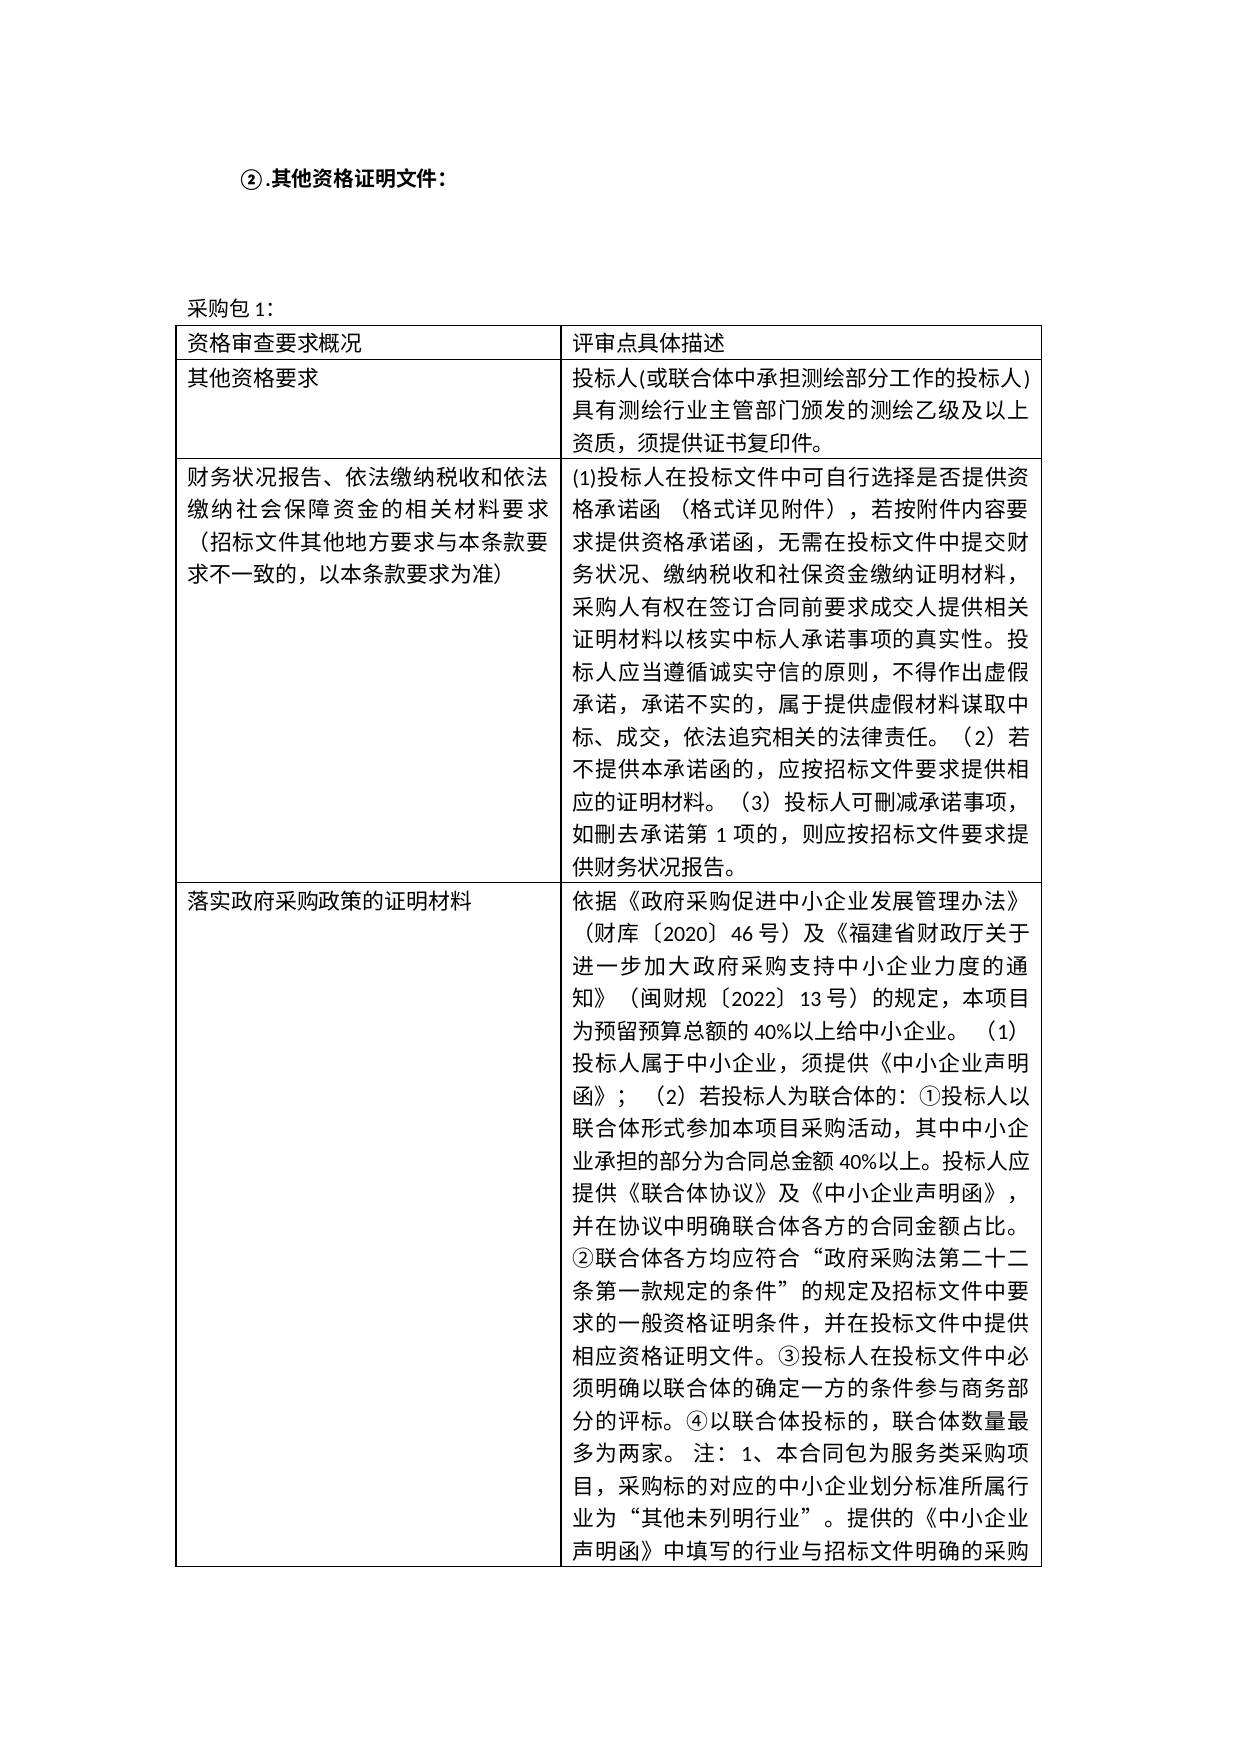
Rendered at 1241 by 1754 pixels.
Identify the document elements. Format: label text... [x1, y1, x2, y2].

table_cell 落实政府采购政策的证明材料 [177, 883, 560, 1566]
table_header 资格审查要求概况 [177, 326, 560, 358]
table_header 评审点具体描述 [562, 326, 1041, 358]
table_cell 其他资格要求 [177, 360, 560, 458]
text ②.其他资格证明文件： [187, 162, 1053, 194]
table_cell 投标人(或联合体中承担测绘部分工作的投标人)具有测绘行业主管部门颁发的测绘乙级及以上资质，须提供证书复印件。 [562, 360, 1041, 458]
text 采购包1： [187, 292, 1053, 324]
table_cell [562, 883, 1041, 1566]
table_cell (1)投标人在投标文件中可自行选择是否提供资格承诺函 （格式详见附件），若按附件内容要求提供资格承诺函，无需在投标文件中提交财务状况、缴纳税收和社保资金缴纳证明材料，采购人有权在签订合同前要求成交人提供相关证明材料以核实中标人承诺事项的真实性。投标人应当遵循诚实守信的原则，不得作出虚假承诺，承诺不实的，属于提供虚假材料谋取中标、成交，依法追究相关的法律责任。（2）若不提供本承诺函的，应按招标文件要求提供相应的证明材料。（3）投标人可刪减承诺事项，如刪去承诺第 1 项的，则应按招标文件要求提供财务状况报告。 [562, 459, 1041, 882]
table_cell 财务状况报告、依法缴纳税收和依法缴纳社会保障资金的相关材料要求（招标文件其他地方要求与本条款要求不一致的，以本条款要求为准） [177, 459, 560, 882]
